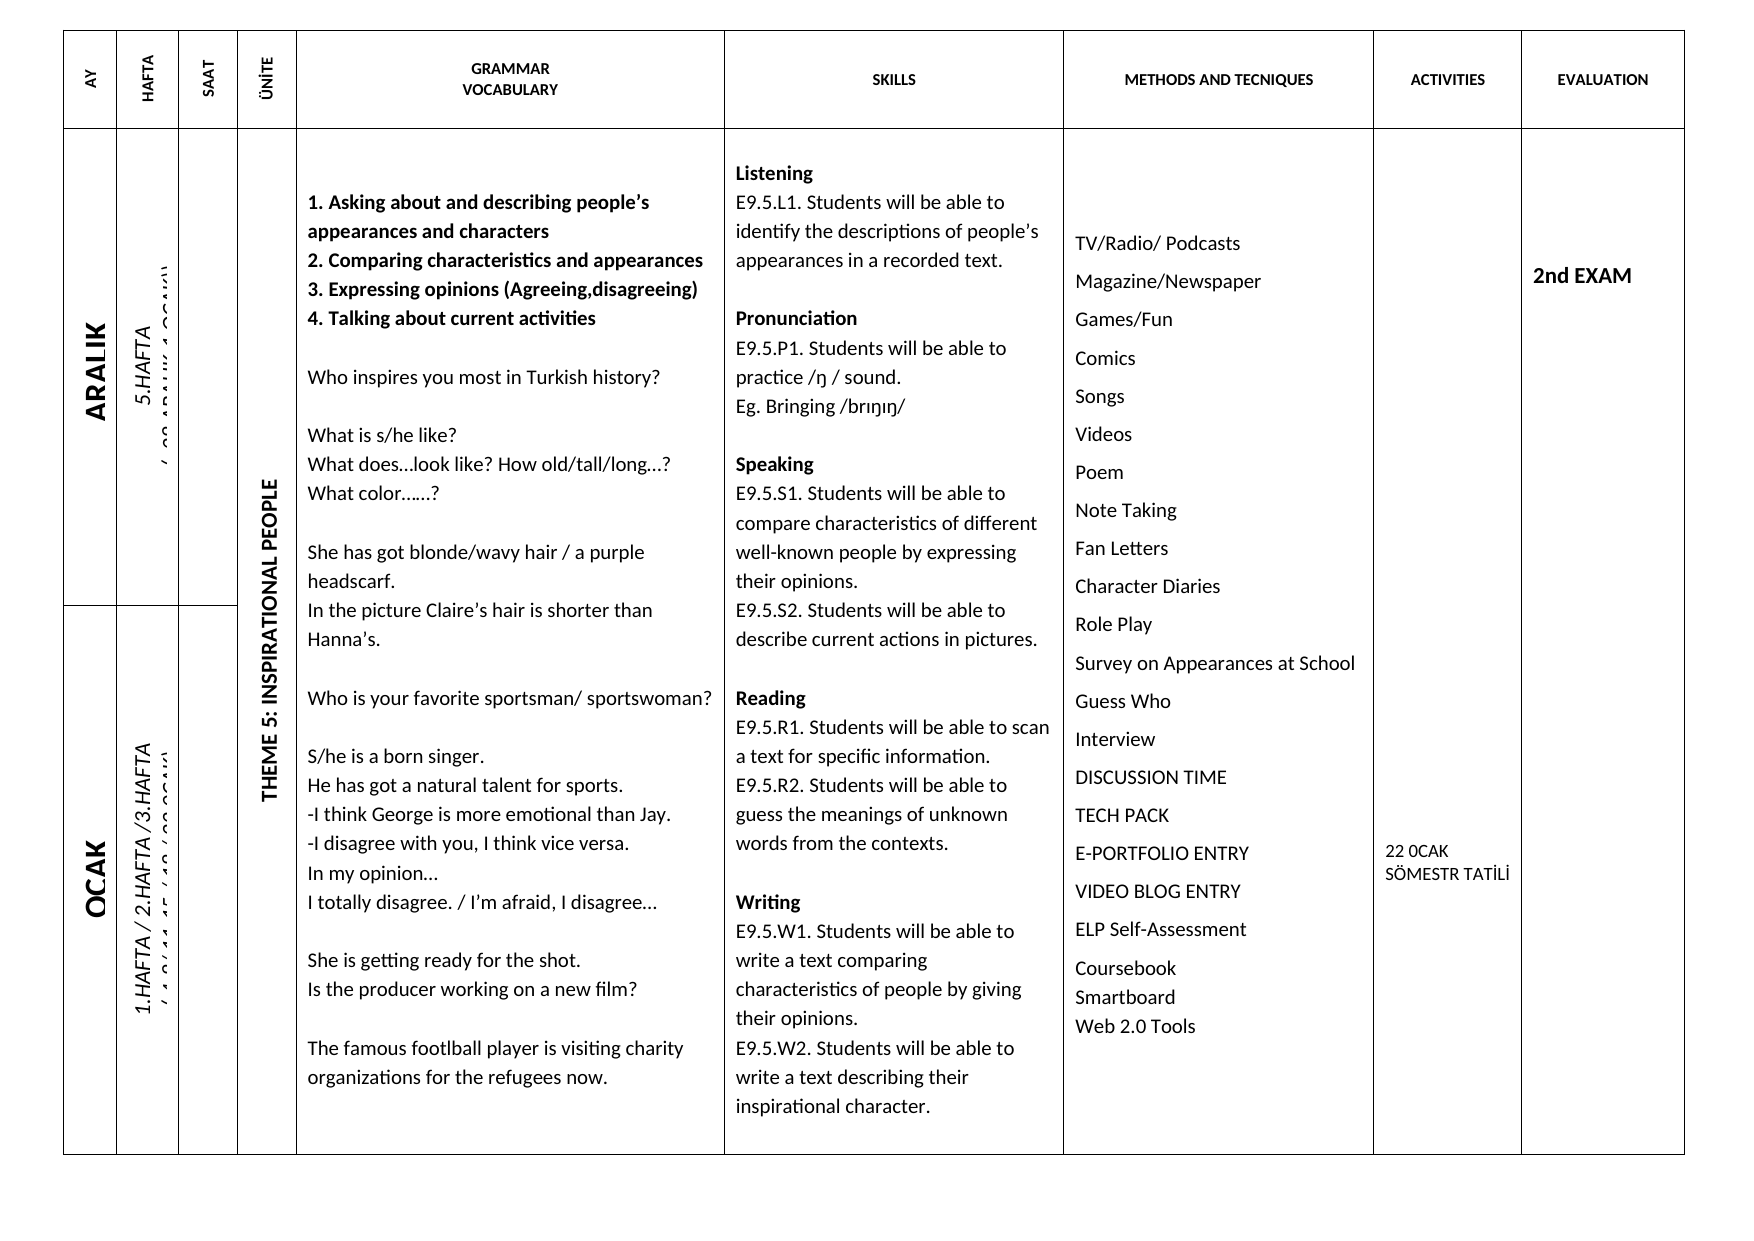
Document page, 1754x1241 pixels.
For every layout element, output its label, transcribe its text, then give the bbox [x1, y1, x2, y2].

table_cell OCAK [64, 606, 116, 1153]
table_cell THEME 5: INSPIRATIONAL PEOPLE [238, 129, 296, 1153]
table_cell EVALUATION [1522, 31, 1684, 127]
table_cell Listening E9.5.L1. Students will be able to identify the descriptions of people’s appearances in a recorded text. Pronunciation E9.5.P1. Students will be able to practice /ŋ / sound. Eg. Bringing /brıŋıŋ/ Speaking E9.5.S1. Students will be able to compare characteristics of different well-known people by expressing their opinions. E9.5.S2. Students will be able to describe current actions in pictures. Reading E9.5.R1. Students will be able to scan a text for specific information. E9.5.R2. Students will be able to guess the meanings of unknown words from the contexts. Writing E9.5.W1. Students will be able to write a text comparing characteristics of people by giving their opinions. E9.5.W2. Students will be able to write a text describing their inspirational character. [725, 129, 1063, 1153]
table_cell 5.HAFTA ( 28 ARALIK-1 OCAK)) [117, 129, 178, 605]
table_cell [179, 606, 237, 1153]
table_cell 2nd EXAM [1522, 129, 1684, 1153]
table_cell 1. Asking about and describing people’s appearances and characters 2. Comparing characteristics and appearances 3. Expressing opinions (Agreeing,disagreeing) 4. Talking about current activities Who inspires you most in Turkish history? What is s/he like? What does…look like? How old/tall/long…? What color……? She has got blonde/wavy hair / a purple headscarf. In the picture Claire’s hair is shorter than Hanna’s. Who is your favorite sportsman/ sportswoman? S/he is a born singer. He has got a natural talent for sports. -I think George is more emotional than Jay. -I disagree with you, I think vice versa. In my opinion… I totally disagree. / I’m afraid, I disagree… She is getting ready for the shot. Is the producer working on a new film? The famous footlball player is visiting charity organizations for the refugees now. [297, 129, 724, 1153]
table_cell ARALIK [64, 129, 116, 605]
table_cell AY [64, 31, 116, 127]
table_cell ACTIVITIES [1374, 31, 1521, 127]
table_cell METHODS AND TECNIQUES [1064, 31, 1373, 127]
table_cell GRAMMAR VOCABULARY [297, 31, 724, 127]
table_cell 1.HAFTA / 2.HAFTA /3.HAFTA ( 4-8/ 11-15 / 18 / 22 0CAK) [117, 606, 178, 1153]
table_cell ÜNİTE [238, 31, 296, 127]
table_cell SAAT [179, 31, 237, 127]
table_cell HAFTA [117, 31, 178, 127]
table_cell TV/Radio/ Podcasts Magazine/Newspaper Games/Fun Comics Songs Videos Poem Note Taking Fan Letters Character Diaries Role Play Survey on Appearances at School Guess Who Interview DISCUSSION TIME TECH PACK E-PORTFOLIO ENTRY VIDEO BLOG ENTRY ELP Self-Assessment Coursebook Smartboard Web 2.0 Tools [1064, 129, 1373, 1153]
table_cell [179, 129, 237, 605]
table_cell SKILLS [725, 31, 1063, 127]
table_cell 22 0CAK SÖMESTR TATİLİ [1374, 129, 1521, 1153]
